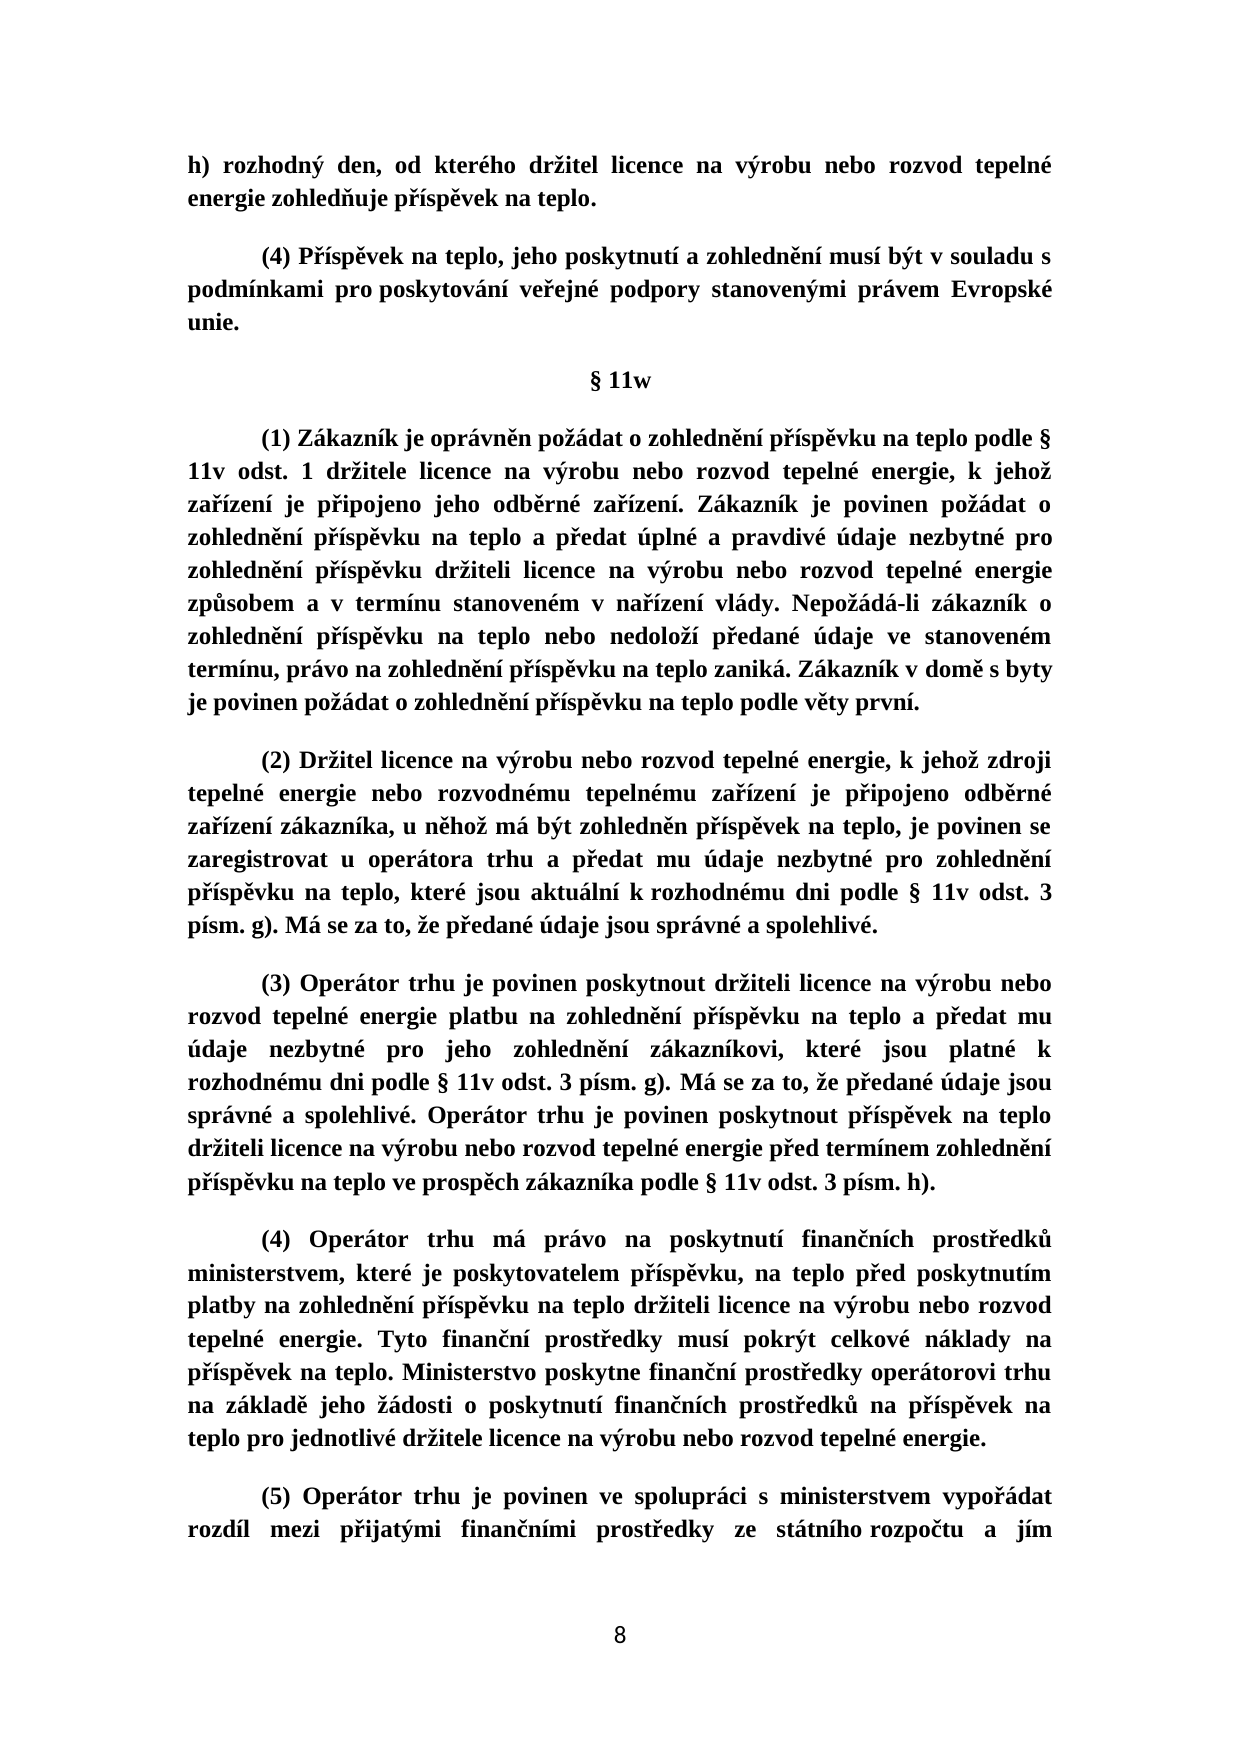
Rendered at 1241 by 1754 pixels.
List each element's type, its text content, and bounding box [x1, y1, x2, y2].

text (4) Operátor trhu má právo na poskytnutí finančních prostředků ministerstvem, které je poskytovatelem příspěvku, na teplo před poskytnutím platby na zohlednění příspěvku na teplo držiteli licence na výrobu nebo rozvod tepelné energie. Tyto finanční prostředky musí pokrýt celkové náklady na příspěvek na teplo. Ministerstvo poskytne finanční prostředky operátorovi trhu na základě jeho žádosti o poskytnutí finančních prostředků na příspěvek na teplo pro jednotlivé držitele licence na výrobu nebo rozvod tepelné energie. [187, 1224, 1053, 1451]
text h) rozhodný den, od kterého držitel licence na výrobu nebo rozvod tepelné energie zohledňuje příspěvek na teplo. [187, 150, 1053, 212]
text § 11w [187, 365, 1053, 394]
text (4) Příspěvek na teplo, jeho poskytnutí a zohlednění musí být v souladu s podmínkami pro poskytování veřejné podpory stanovenými právem Evropské unie. [187, 241, 1053, 336]
text (2) Držitel licence na výrobu nebo rozvod tepelné energie, k jehož zdroji tepelné energie nebo rozvodnému tepelnému zařízení je připojeno odběrné zařízení zákazníka, u něhož má být zohledněn příspěvek na teplo, je povinen se zaregistrovat u operátora trhu a předat mu údaje nezbytné pro zohlednění příspěvku na teplo, které jsou aktuální k rozhodnému dni podle § 11v odst. 3 písm. g). Má se za to, že předané údaje jsou správné a spolehlivé. [187, 745, 1053, 939]
text (3) Operátor trhu je povinen poskytnout držiteli licence na výrobu nebo rozvod tepelné energie platbu na zohlednění příspěvku na teplo a předat mu údaje nezbytné pro jeho zohlednění zákazníkovi, které jsou platné k rozhodnému dni podle § 11v odst. 3 písm. g). Má se za to, že předané údaje jsou správné a spolehlivé. Operátor trhu je povinen poskytnout příspěvek na teplo držiteli licence na výrobu nebo rozvod tepelné energie před termínem zohlednění příspěvku na teplo ve prospěch zákazníka podle § 11v odst. 3 písm. h). [187, 968, 1053, 1195]
text (1) Zákazník je oprávněn požádat o zohlednění příspěvku na teplo podle § 11v odst. 1 držitele licence na výrobu nebo rozvod tepelné energie, k jehož zařízení je připojeno jeho odběrné zařízení. Zákazník je povinen požádat o zohlednění příspěvku na teplo a předat úplné a pravdivé údaje nezbytné pro zohlednění příspěvku držiteli licence na výrobu nebo rozvod tepelné energie způsobem a v termínu stanoveném v nařízení vlády. Nepožádá-li zákazník o zohlednění příspěvku na teplo nebo nedoloží předané údaje ve stanoveném termínu, právo na zohlednění příspěvku na teplo zaniká. Zákazník v domě s byty je povinen požádat o zohlednění příspěvku na teplo podle věty první. [187, 423, 1053, 716]
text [187, 1481, 1053, 1542]
